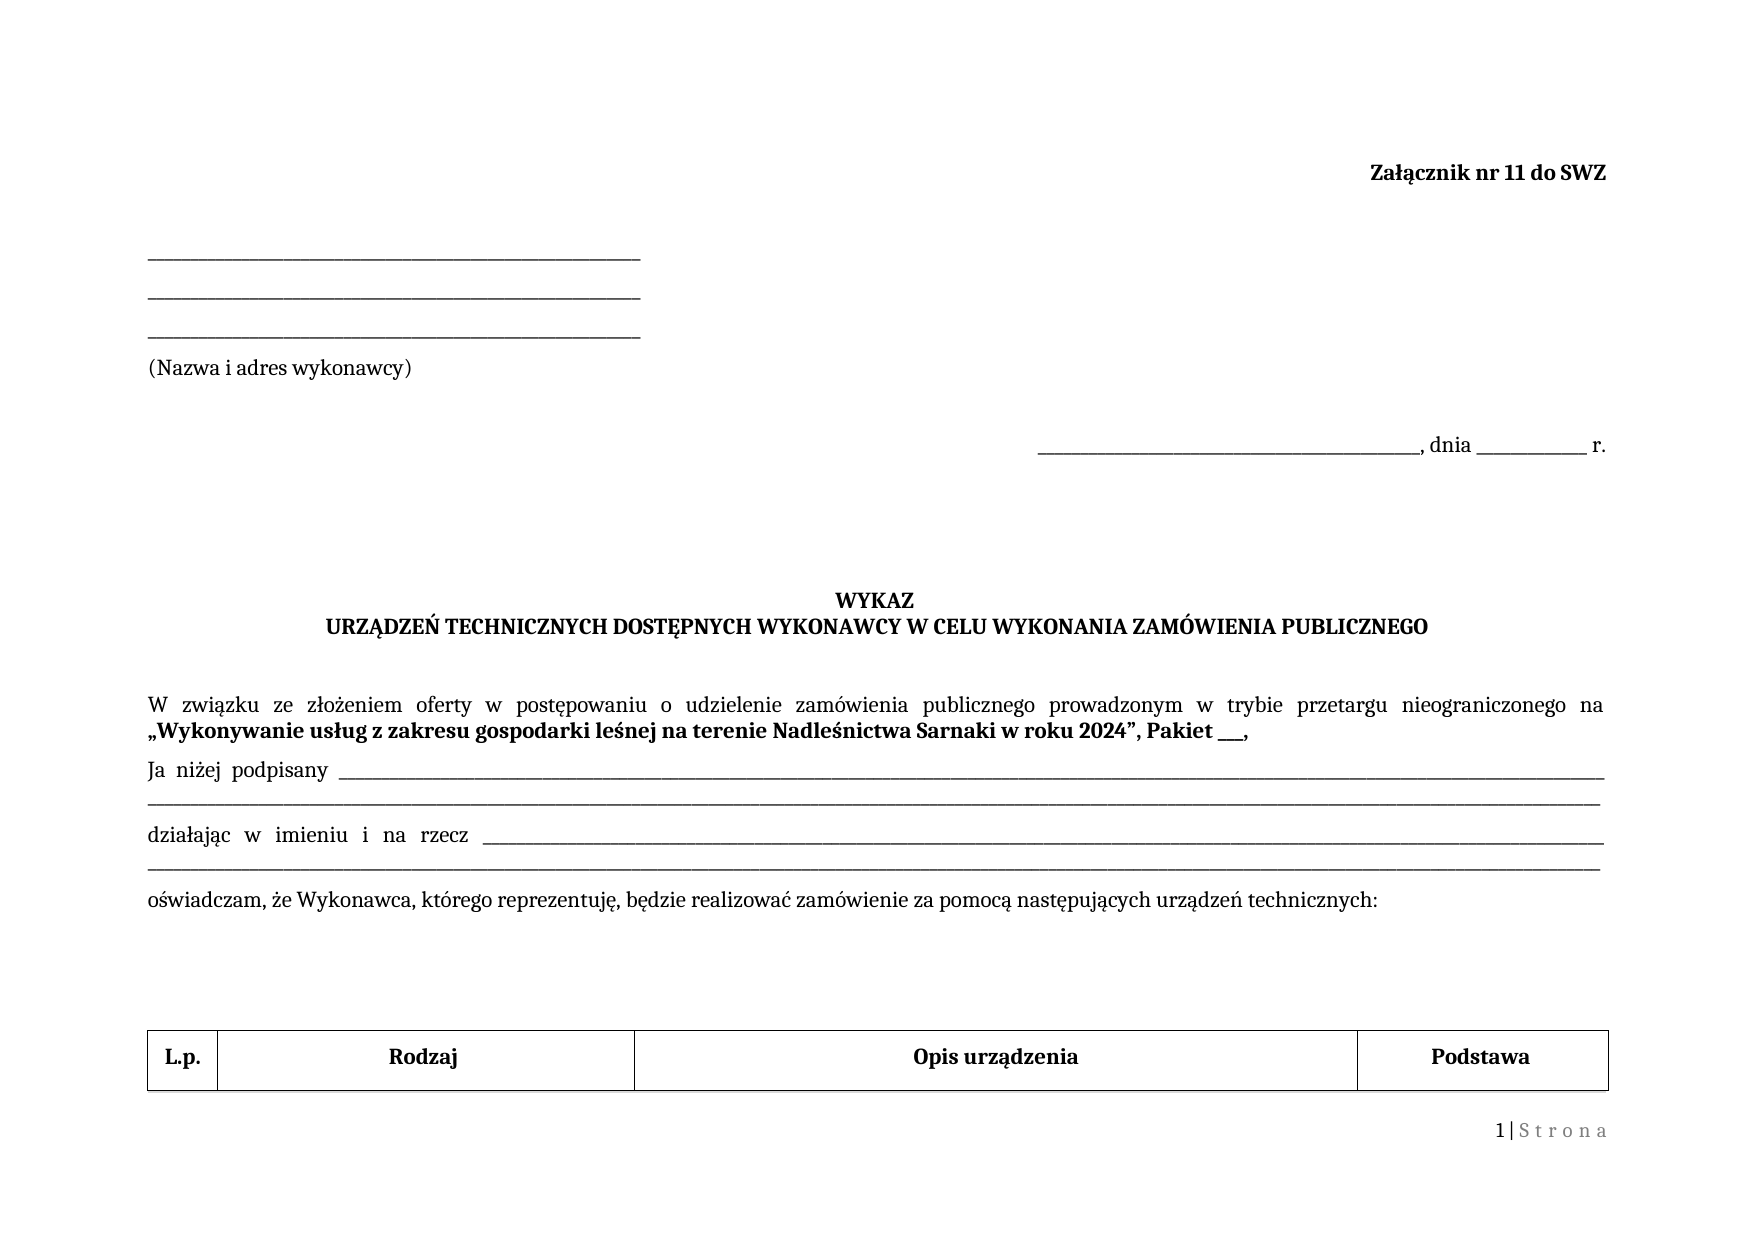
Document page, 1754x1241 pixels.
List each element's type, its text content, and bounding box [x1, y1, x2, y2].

text (Nazwa i adres wykonawcy) [148, 354, 1606, 381]
text __________________________________________________________ [148, 316, 1606, 342]
text WYKAZ URZĄDZEŃ TECHNICZNYCH DOSTĘPNYCH WYKONAWCY W CELU WYKONANIA ZAMÓWIENIA PUBLICZNEGO [148, 587, 1606, 640]
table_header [1358, 1031, 1608, 1090]
text oświadczam, że Wykonawca, którego reprezentuję, będzie realizować zamówienie za pomocą następujących urządzeń technicznych: [148, 887, 1606, 913]
table_header L.p. [148, 1031, 217, 1090]
text _____________________________________________, dnia _____________ r. [148, 432, 1606, 458]
text __________________________________________________________ [148, 238, 1606, 264]
text W związku ze złożeniem oferty w postępowaniu o udzielenie zamówienia publicznego prowadzonym w trybie przetargu nieograniczonego na „Wykonywanie usług z zakresu gospodarki leśnej na terenie Nadleśnictwa Sarnaki w roku 2024”, Pakiet ___, [148, 692, 1606, 744]
table_header Rodzaj urządzenia [218, 1031, 634, 1090]
text Załącznik nr 11 do SWZ [148, 160, 1606, 186]
text Ja niżej podpisany _____________________________________________________________________________________________________________________________________________________ ___________________________________________________________________________________________________________________________________________________________________________ [148, 757, 1606, 809]
text __________________________________________________________ [148, 277, 1606, 303]
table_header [635, 1031, 1357, 1090]
text działając w imieniu i na rzecz ____________________________________________________________________________________________________________________________________ ___________________________________________________________________________________________________________________________________________________________________________ [148, 822, 1606, 875]
